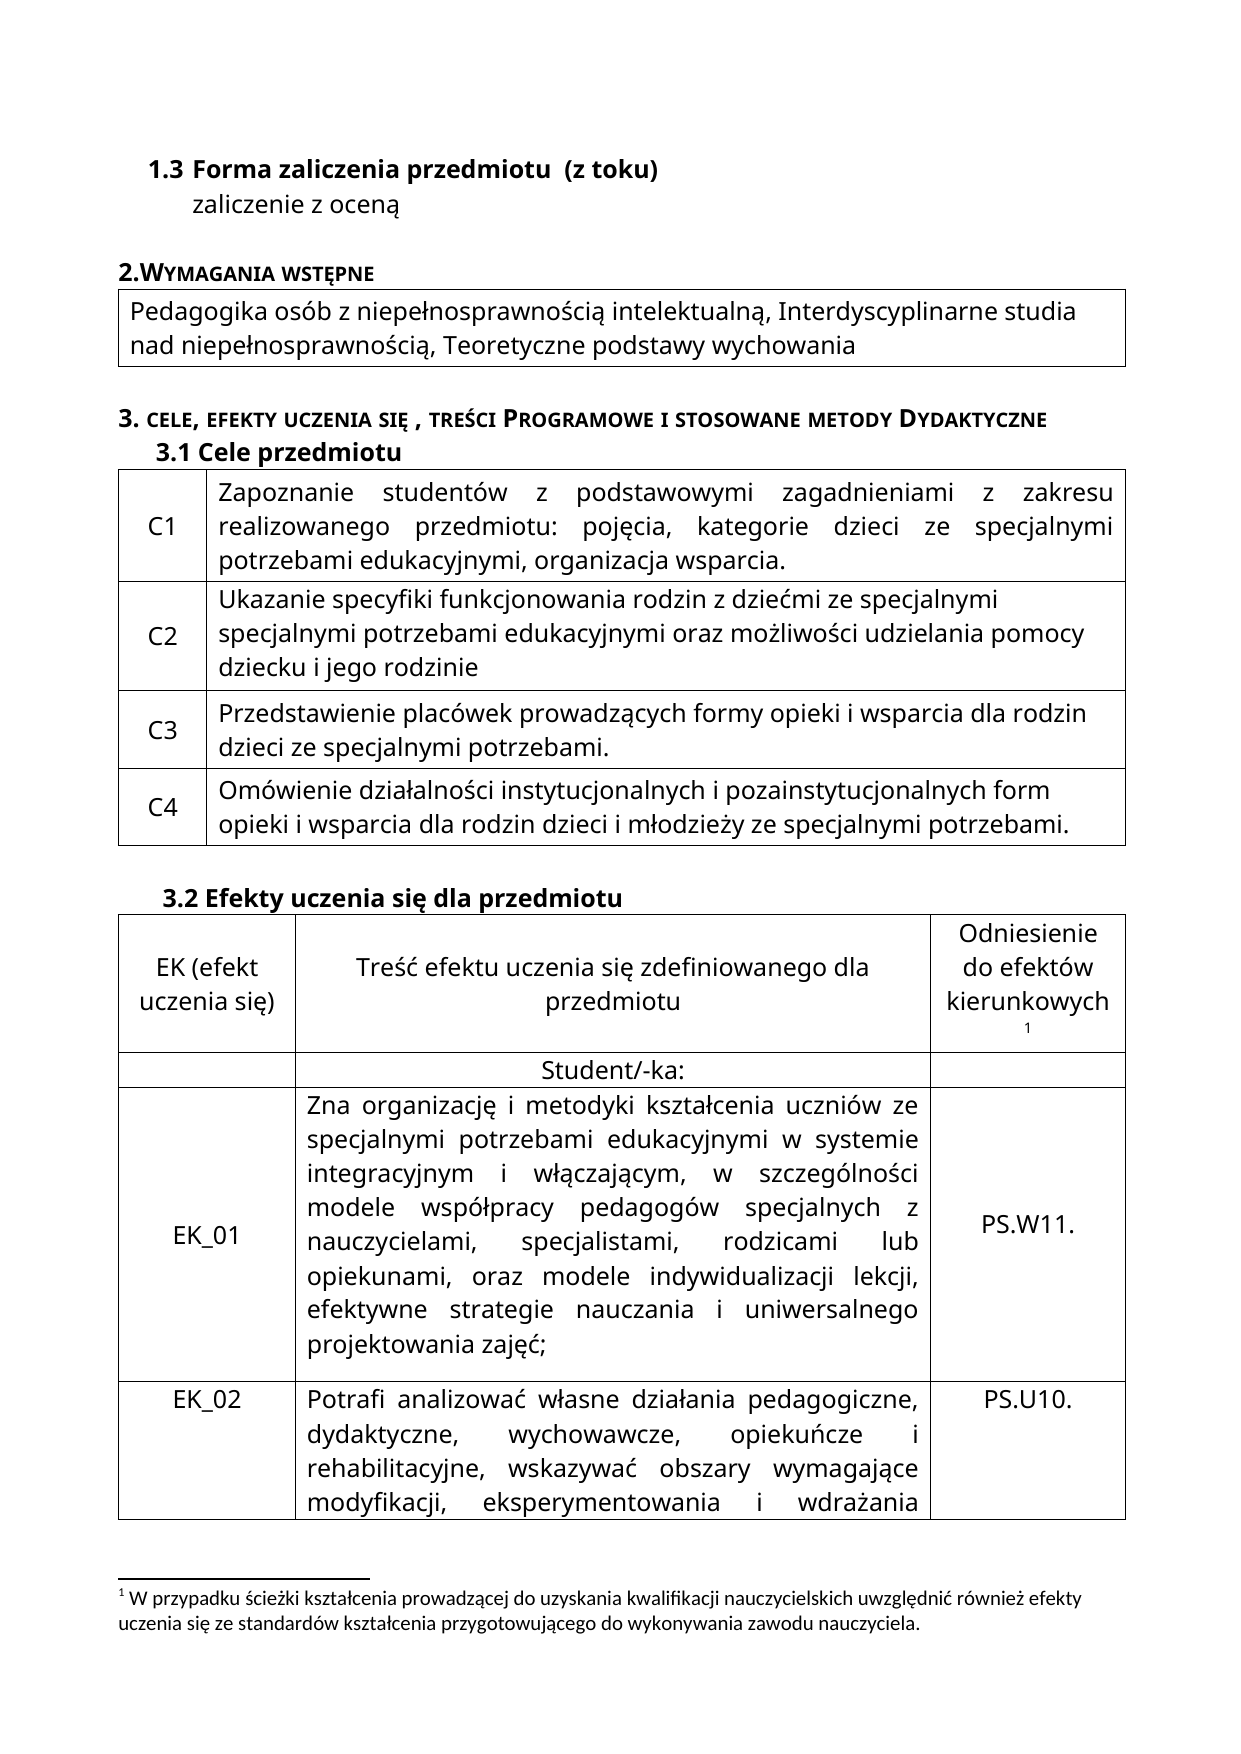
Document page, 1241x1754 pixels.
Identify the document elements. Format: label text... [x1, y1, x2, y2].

table_cell Ukazanie specyfiki funkcjonowania rodzin z dziećmi ze specjalnymi specjalnymi potrzebami edukacyjnymi oraz możliwości udzielania pomocy dziecku i jego rodzinie [207, 582, 1125, 690]
text 2.Wymagania wstępne [118, 254, 1122, 288]
table_cell Omówienie działalności instytucjonalnych i pozainstytucjonalnych form opieki i wsparcia dla rodzin dzieci i młodzieży ze specjalnymi potrzebami. [207, 769, 1125, 845]
table_header EK (efekt uczenia się) [119, 915, 295, 1052]
table_cell EK_02 [119, 1382, 295, 1518]
table_cell Przedstawienie placówek prowadzących formy opieki i wsparcia dla rodzin dzieci ze specjalnymi potrzebami. [207, 691, 1125, 768]
table_header C1 [119, 470, 206, 581]
text 3.2 Efekty uczenia się dla przedmiotu [162, 880, 1122, 914]
text 3. cele, efekty uczenia się , treści Programowe i stosowane metody Dydaktyczne [118, 401, 1122, 435]
table_cell C2 [119, 582, 206, 690]
table_header Treść efektu uczenia się zdefiniowanego dla przedmiotu [296, 915, 930, 1052]
table_cell [931, 1053, 1125, 1087]
text zaliczenie z oceną [148, 186, 1122, 220]
table_cell [119, 1053, 295, 1087]
table_cell C4 [119, 769, 206, 845]
table_cell EK_01 [119, 1088, 295, 1381]
table_header Odniesienie do efektów kierunkowych [931, 915, 1125, 1052]
table_cell PS.W11. [931, 1088, 1125, 1381]
table_cell Zna organizację i metodyki kształcenia uczniów ze specjalnymi potrzebami edukacyjnymi w systemie integracyjnym i włączającym, w szczególności modele współpracy pedagogów specjalnych z nauczycielami, specjalistami, rodzicami lub opiekunami, oraz modele indywidualizacji lekcji, efektywne strategie nauczania i uniwersalnego projektowania zajęć; [296, 1088, 930, 1381]
text 1.3 Forma zaliczenia przedmiotu (z toku) [148, 152, 1122, 186]
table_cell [296, 1382, 930, 1518]
table_cell PS.U10. [931, 1382, 1125, 1518]
text 3.1 Cele przedmiotu [156, 435, 1122, 469]
table_header Zapoznanie studentów z podstawowymi zagadnieniami z zakresu realizowanego przedmiotu: pojęcia, kategorie dzieci ze specjalnymi potrzebami edukacyjnymi, organizacja wsparcia. [207, 470, 1125, 581]
table_cell Student/-ka: [296, 1053, 930, 1087]
table_header Pedagogika osób z niepełnosprawnością intelektualną, Interdyscyplinarne studia nad niepełnosprawnością, Teoretyczne podstawy wychowania [119, 290, 1125, 366]
table_cell C3 [119, 691, 206, 768]
